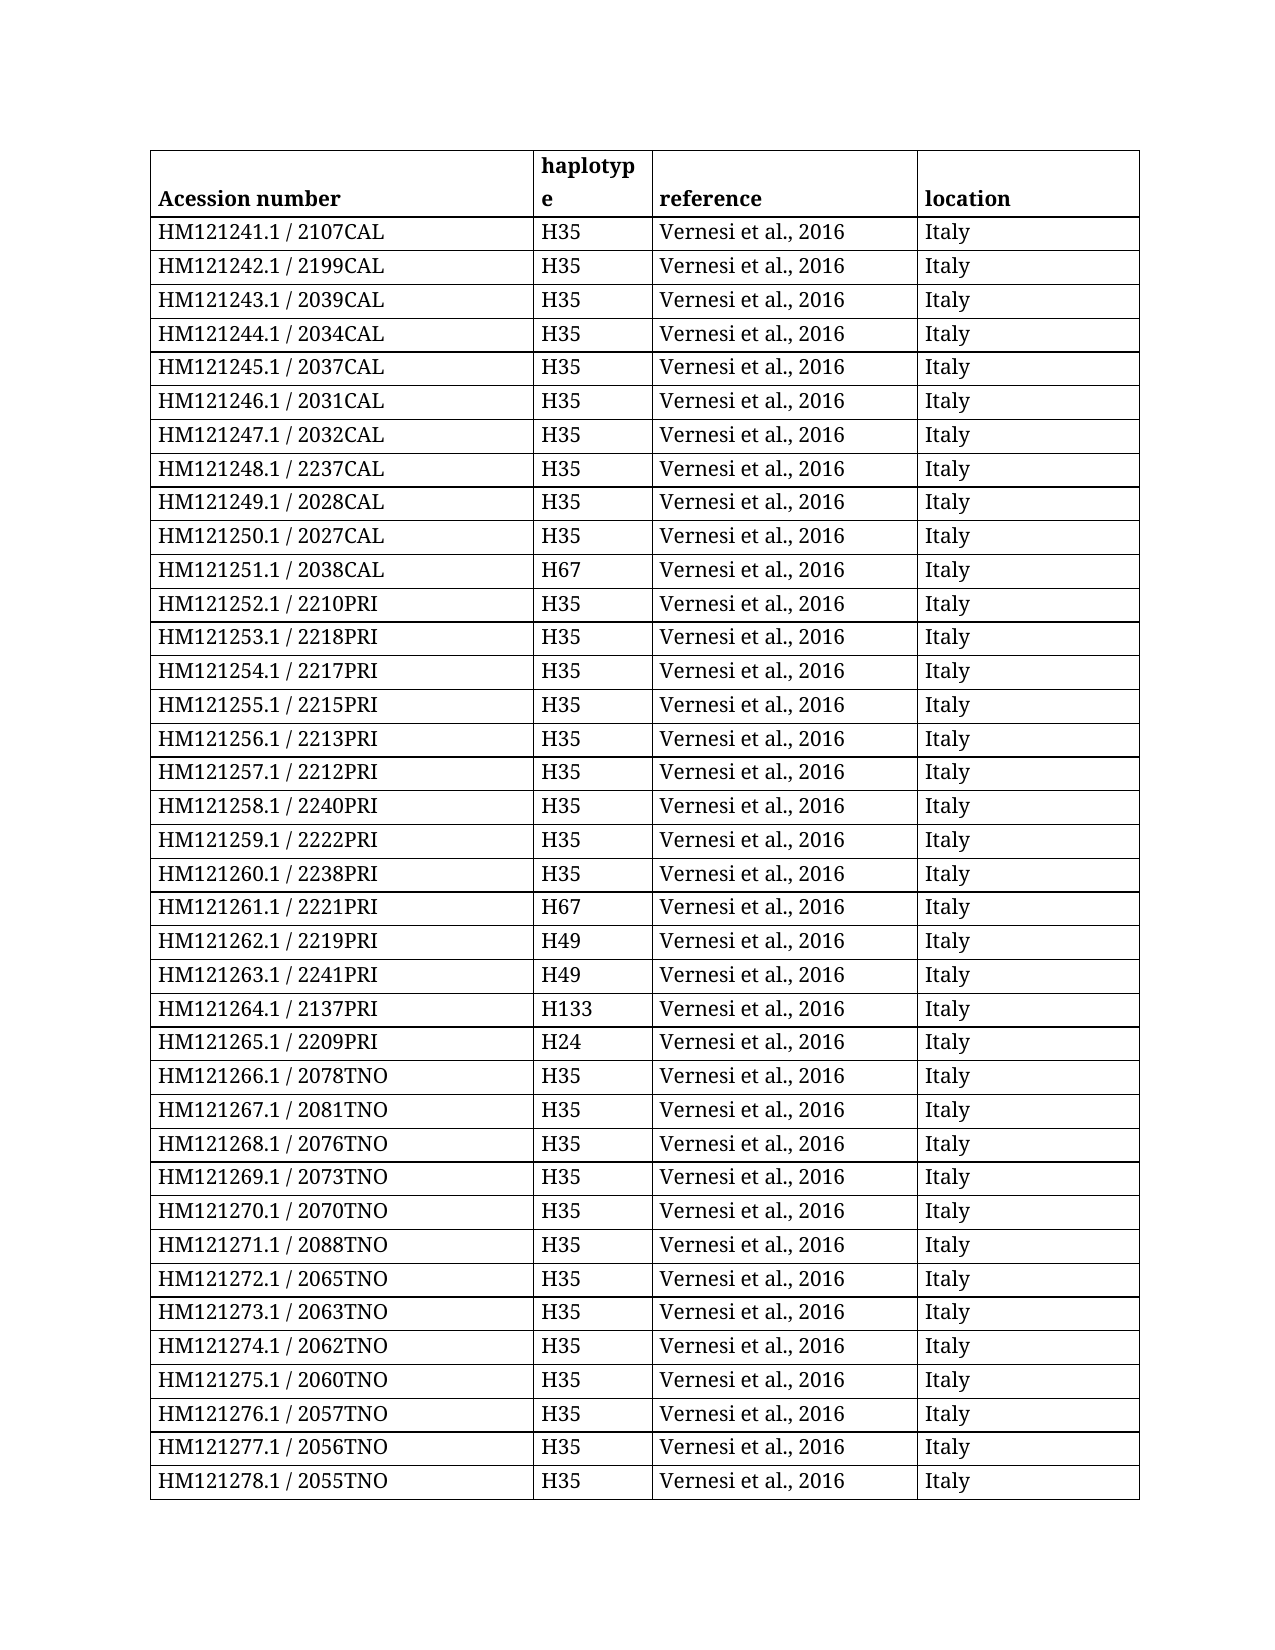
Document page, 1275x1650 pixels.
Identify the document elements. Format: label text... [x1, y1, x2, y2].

table_cell Italy [918, 825, 1139, 858]
table_cell Italy [918, 218, 1139, 250]
table_cell HM121248.1 / 2237CAL [151, 454, 533, 486]
table_cell Italy [918, 656, 1139, 689]
table_cell HM121277.1 / 2056TNO [151, 1433, 533, 1465]
table_cell Vernesi et al., 2016 [653, 791, 917, 824]
table_cell Vernesi et al., 2016 [653, 960, 917, 993]
table_cell Vernesi et al., 2016 [653, 1365, 917, 1398]
table_cell HM121251.1 / 2038CAL [151, 555, 533, 588]
table_cell H67 [534, 555, 652, 588]
table_cell Italy [918, 1061, 1139, 1094]
table_cell HM121257.1 / 2212PRI [151, 758, 533, 790]
table_cell Vernesi et al., 2016 [653, 589, 917, 621]
table_cell HM121272.1 / 2065TNO [151, 1264, 533, 1296]
table_cell Italy [918, 1298, 1139, 1330]
table_cell Italy [918, 353, 1139, 385]
table_cell Italy [918, 724, 1139, 756]
table_cell HM121244.1 / 2034CAL [151, 319, 533, 351]
table_cell H35 [534, 1298, 652, 1330]
table_cell H35 [534, 1466, 652, 1499]
table_header Acession number [151, 151, 533, 216]
table_cell Italy [918, 1365, 1139, 1398]
table_cell H35 [534, 1264, 652, 1296]
table_cell HM121268.1 / 2076TNO [151, 1129, 533, 1161]
table_cell Italy [918, 926, 1139, 959]
table_cell HM121265.1 / 2209PRI [151, 1028, 533, 1060]
table_cell HM121273.1 / 2063TNO [151, 1298, 533, 1330]
table_cell HM121256.1 / 2213PRI [151, 724, 533, 756]
table_cell Italy [918, 893, 1139, 925]
table_cell H35 [534, 1129, 652, 1161]
table_cell HM121241.1 / 2107CAL [151, 218, 533, 250]
table_cell HM121278.1 / 2055TNO [151, 1466, 533, 1499]
table_cell HM121254.1 / 2217PRI [151, 656, 533, 689]
table_cell Vernesi et al., 2016 [653, 893, 917, 925]
table_cell Italy [918, 1264, 1139, 1296]
table_cell HM121263.1 / 2241PRI [151, 960, 533, 993]
table_cell HM121264.1 / 2137PRI [151, 994, 533, 1026]
table_cell Vernesi et al., 2016 [653, 1061, 917, 1094]
table_cell Vernesi et al., 2016 [653, 251, 917, 284]
table_cell Italy [918, 319, 1139, 351]
table_cell Italy [918, 1433, 1139, 1465]
table_cell H24 [534, 1028, 652, 1060]
table_cell H35 [534, 319, 652, 351]
table_cell Italy [918, 1129, 1139, 1161]
table_cell H35 [534, 420, 652, 453]
table_cell HM121249.1 / 2028CAL [151, 488, 533, 520]
table_cell Vernesi et al., 2016 [653, 1466, 917, 1499]
table_cell Vernesi et al., 2016 [653, 825, 917, 858]
table_cell H35 [534, 521, 652, 554]
table_cell Vernesi et al., 2016 [653, 386, 917, 419]
table_cell Italy [918, 1331, 1139, 1364]
table_header location [918, 151, 1139, 216]
table_cell Vernesi et al., 2016 [653, 656, 917, 689]
table_cell Vernesi et al., 2016 [653, 724, 917, 756]
table_cell H35 [534, 690, 652, 723]
table_header haplotype [534, 151, 652, 216]
table_cell Vernesi et al., 2016 [653, 1399, 917, 1431]
table_cell H35 [534, 1230, 652, 1263]
table_cell H49 [534, 926, 652, 959]
table_cell Vernesi et al., 2016 [653, 926, 917, 959]
table_cell Vernesi et al., 2016 [653, 623, 917, 655]
table_cell Vernesi et al., 2016 [653, 454, 917, 486]
table_cell Vernesi et al., 2016 [653, 1433, 917, 1465]
table_cell H35 [534, 353, 652, 385]
table_cell HM121269.1 / 2073TNO [151, 1163, 533, 1195]
table_cell H35 [534, 825, 652, 858]
table_cell H35 [534, 488, 652, 520]
table_cell H35 [534, 589, 652, 621]
table_cell Vernesi et al., 2016 [653, 555, 917, 588]
table_cell H35 [534, 386, 652, 419]
table_cell Italy [918, 521, 1139, 554]
table_cell Italy [918, 1230, 1139, 1263]
table_cell Italy [918, 1163, 1139, 1195]
table_cell Italy [918, 994, 1139, 1026]
table_cell Vernesi et al., 2016 [653, 319, 917, 351]
table_cell Italy [918, 1028, 1139, 1060]
table_cell HM121274.1 / 2062TNO [151, 1331, 533, 1364]
table_cell Vernesi et al., 2016 [653, 1196, 917, 1229]
table_cell H35 [534, 656, 652, 689]
table_cell Italy [918, 589, 1139, 621]
table_cell HM121262.1 / 2219PRI [151, 926, 533, 959]
table_cell HM121247.1 / 2032CAL [151, 420, 533, 453]
table_cell HM121246.1 / 2031CAL [151, 386, 533, 419]
table_cell Vernesi et al., 2016 [653, 859, 917, 891]
table_cell Vernesi et al., 2016 [653, 218, 917, 250]
table_cell H67 [534, 893, 652, 925]
table_cell Vernesi et al., 2016 [653, 1230, 917, 1263]
table_cell Vernesi et al., 2016 [653, 1095, 917, 1128]
table_cell HM121270.1 / 2070TNO [151, 1196, 533, 1229]
table_header reference [653, 151, 917, 216]
table_cell HM121259.1 / 2222PRI [151, 825, 533, 858]
table_cell H35 [534, 1095, 652, 1128]
table_cell HM121255.1 / 2215PRI [151, 690, 533, 723]
table_cell Italy [918, 488, 1139, 520]
table_cell Italy [918, 690, 1139, 723]
table_cell Italy [918, 386, 1139, 419]
table_cell H35 [534, 251, 652, 284]
table_cell Vernesi et al., 2016 [653, 1163, 917, 1195]
table_cell Vernesi et al., 2016 [653, 758, 917, 790]
table_cell Italy [918, 1095, 1139, 1128]
table_cell H35 [534, 1163, 652, 1195]
table_cell Italy [918, 1196, 1139, 1229]
table_cell H49 [534, 960, 652, 993]
table_cell Vernesi et al., 2016 [653, 488, 917, 520]
table_cell Italy [918, 960, 1139, 993]
table_cell H35 [534, 454, 652, 486]
table_cell HM121258.1 / 2240PRI [151, 791, 533, 824]
table_cell H35 [534, 758, 652, 790]
table_cell H35 [534, 218, 652, 250]
table_cell Vernesi et al., 2016 [653, 1298, 917, 1330]
table_cell HM121271.1 / 2088TNO [151, 1230, 533, 1263]
table_cell H35 [534, 1365, 652, 1398]
table_cell Italy [918, 758, 1139, 790]
table_cell Italy [918, 1399, 1139, 1431]
table_cell Vernesi et al., 2016 [653, 420, 917, 453]
table_cell Italy [918, 251, 1139, 284]
table_cell H35 [534, 1331, 652, 1364]
table_cell HM121253.1 / 2218PRI [151, 623, 533, 655]
table_cell Vernesi et al., 2016 [653, 1129, 917, 1161]
table_cell H35 [534, 859, 652, 891]
table_cell Vernesi et al., 2016 [653, 1264, 917, 1296]
table_cell HM121252.1 / 2210PRI [151, 589, 533, 621]
table_cell H35 [534, 1061, 652, 1094]
table_cell H35 [534, 623, 652, 655]
table_cell HM121261.1 / 2221PRI [151, 893, 533, 925]
table_cell Vernesi et al., 2016 [653, 690, 917, 723]
table_cell Vernesi et al., 2016 [653, 285, 917, 318]
table_cell HM121260.1 / 2238PRI [151, 859, 533, 891]
table_cell HM121242.1 / 2199CAL [151, 251, 533, 284]
table_cell HM121243.1 / 2039CAL [151, 285, 533, 318]
table_cell H133 [534, 994, 652, 1026]
table_cell HM121266.1 / 2078TNO [151, 1061, 533, 1094]
table_cell Italy [918, 285, 1139, 318]
table_cell H35 [534, 791, 652, 824]
table_cell Italy [918, 859, 1139, 891]
table_cell H35 [534, 285, 652, 318]
table_cell Italy [918, 454, 1139, 486]
table_cell H35 [534, 1433, 652, 1465]
table_cell HM121267.1 / 2081TNO [151, 1095, 533, 1128]
table_cell Vernesi et al., 2016 [653, 994, 917, 1026]
table_cell HM121276.1 / 2057TNO [151, 1399, 533, 1431]
table_cell H35 [534, 1196, 652, 1229]
table_cell HM121245.1 / 2037CAL [151, 353, 533, 385]
table_cell Italy [918, 1466, 1139, 1499]
table_cell H35 [534, 724, 652, 756]
table_cell Vernesi et al., 2016 [653, 521, 917, 554]
table_cell Vernesi et al., 2016 [653, 1028, 917, 1060]
table_cell Vernesi et al., 2016 [653, 1331, 917, 1364]
table_cell H35 [534, 1399, 652, 1431]
table_cell Italy [918, 623, 1139, 655]
table_cell Italy [918, 555, 1139, 588]
table_cell HM121250.1 / 2027CAL [151, 521, 533, 554]
table_cell HM121275.1 / 2060TNO [151, 1365, 533, 1398]
table_cell Italy [918, 420, 1139, 453]
table_cell Italy [918, 791, 1139, 824]
table_cell Vernesi et al., 2016 [653, 353, 917, 385]
